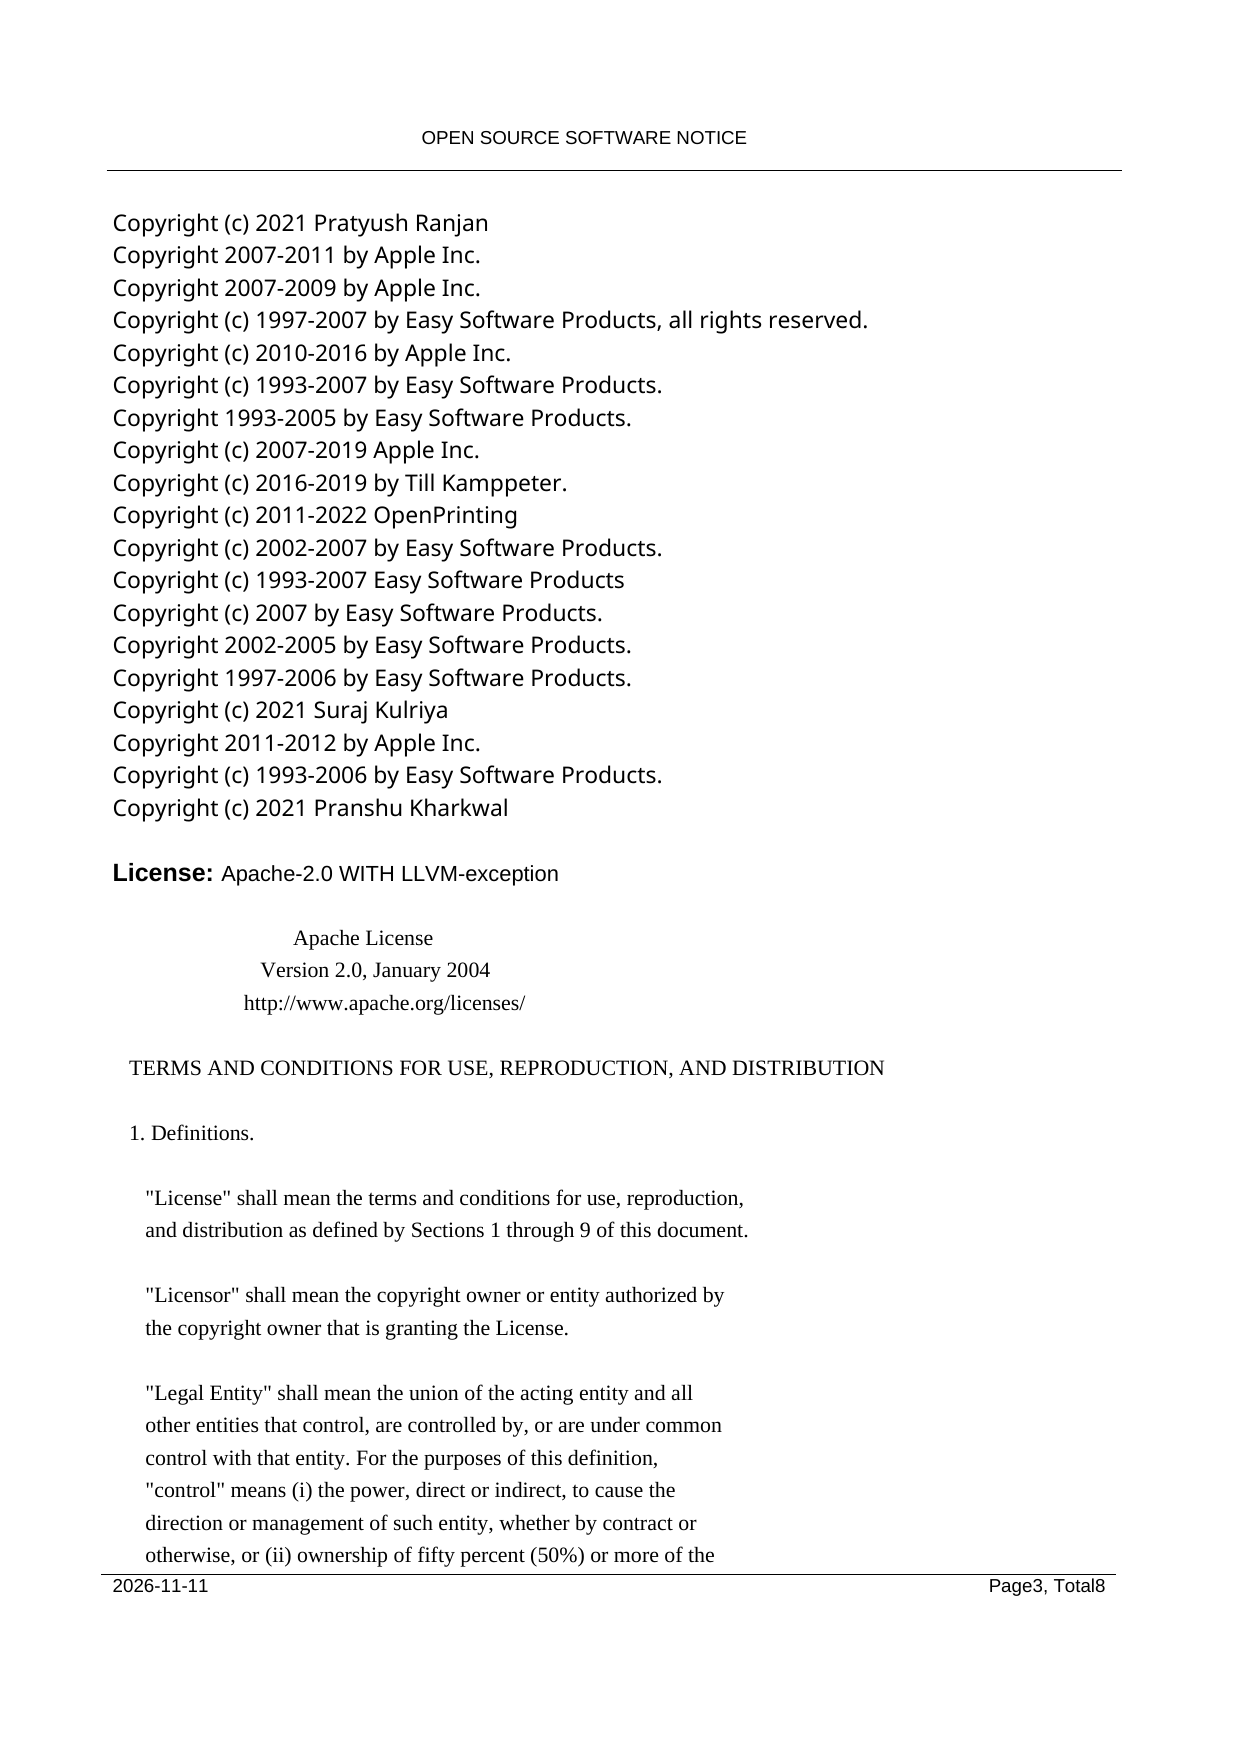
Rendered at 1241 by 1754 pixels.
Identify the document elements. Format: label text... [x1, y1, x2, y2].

text License: Apache-2.0 WITH LLVM-exception [112, 856, 1128, 889]
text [112, 206, 1128, 856]
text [112, 889, 1128, 1571]
